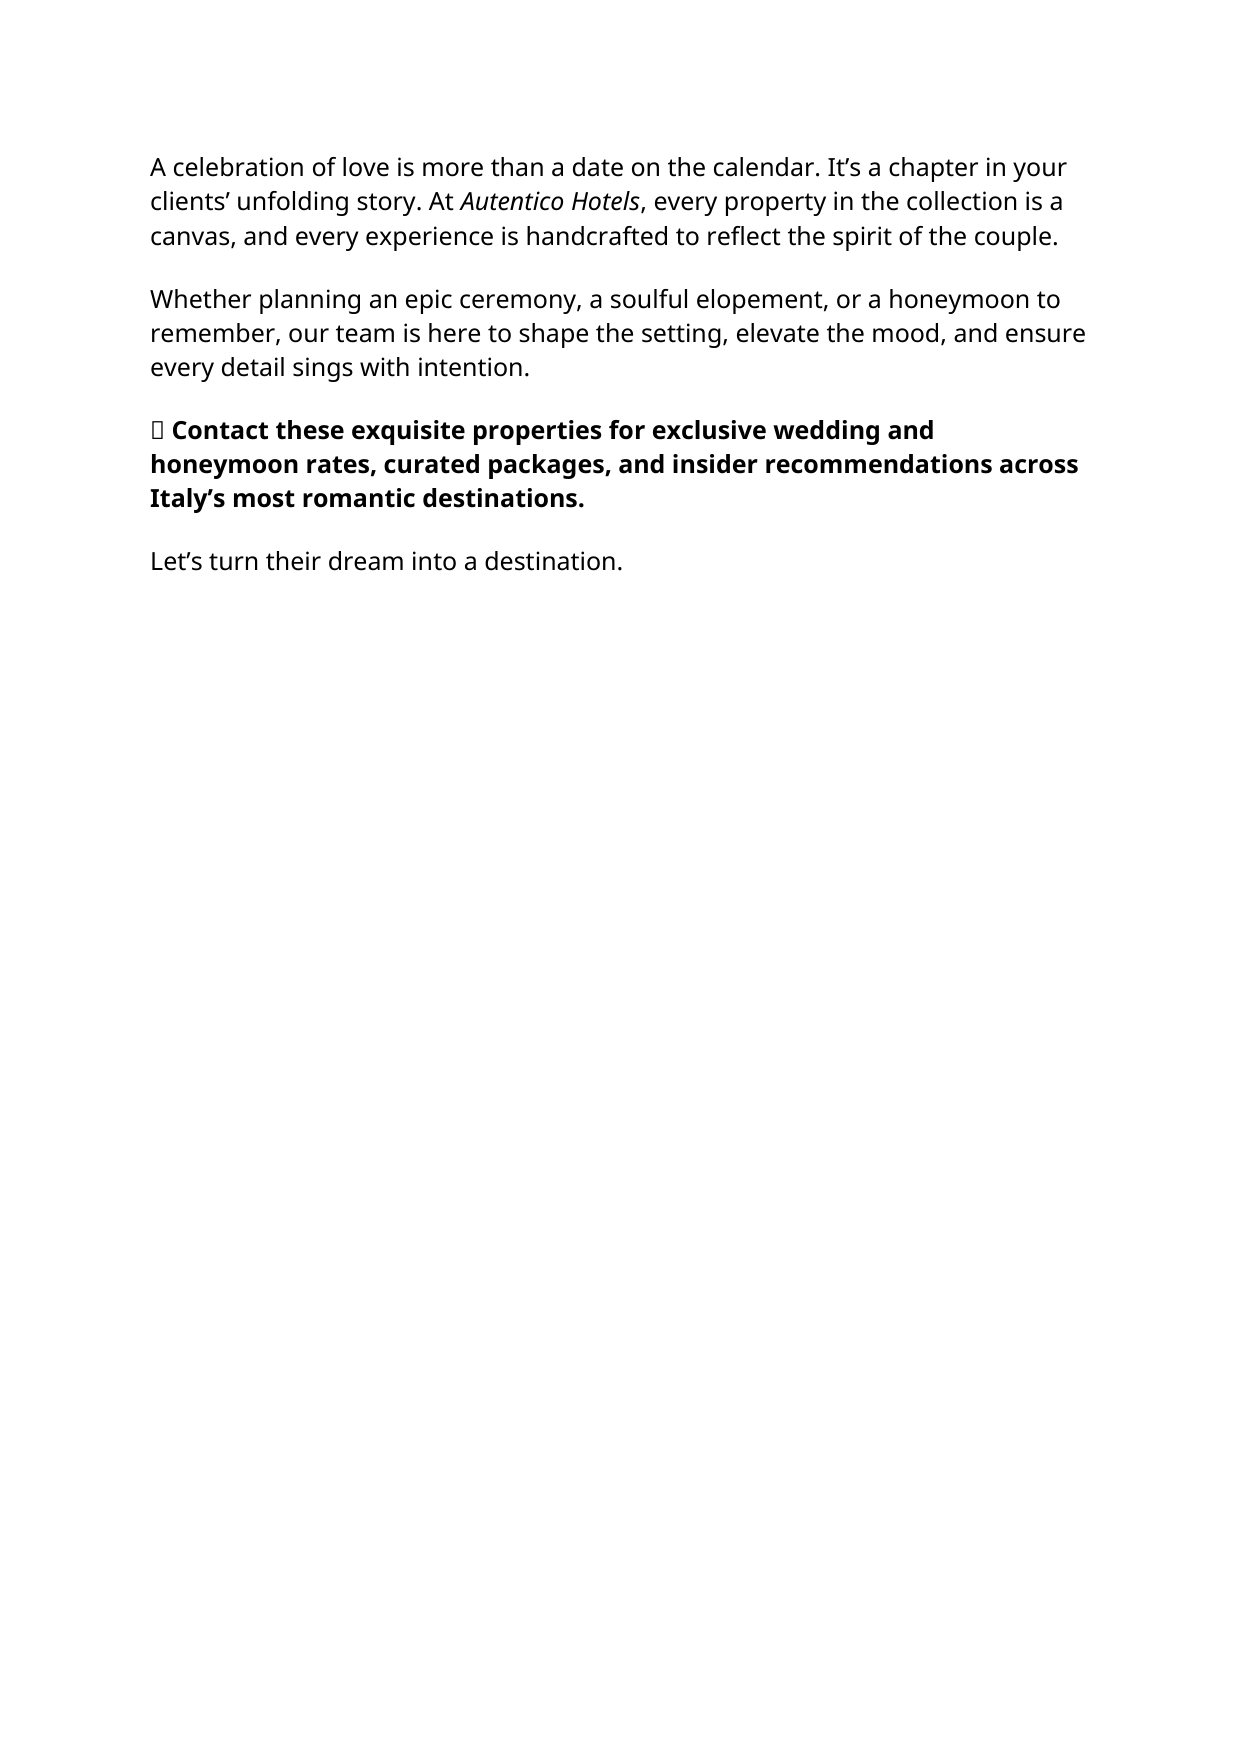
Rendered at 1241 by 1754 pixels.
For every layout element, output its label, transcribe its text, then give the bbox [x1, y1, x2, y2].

text Whether planning an epic ceremony, a soulful elopement, or a honeymoon to remember, our team is here to shape the setting, elevate the mood, and ensure every detail sings with intention. [150, 281, 1090, 383]
text A celebration of love is more than a date on the calendar. It’s a chapter in your clients’ unfolding story. At Autentico Hotels, every property in the collection is a canvas, and every experience is handcrafted to reflect the spirit of the couple. [150, 150, 1090, 252]
text Let’s turn their dream into a destination. [150, 544, 1090, 578]
text 📩 Contact these exquisite properties for exclusive wedding and honeymoon rates, curated packages, and insider recommendations across Italy’s most romantic destinations. [150, 413, 1090, 515]
